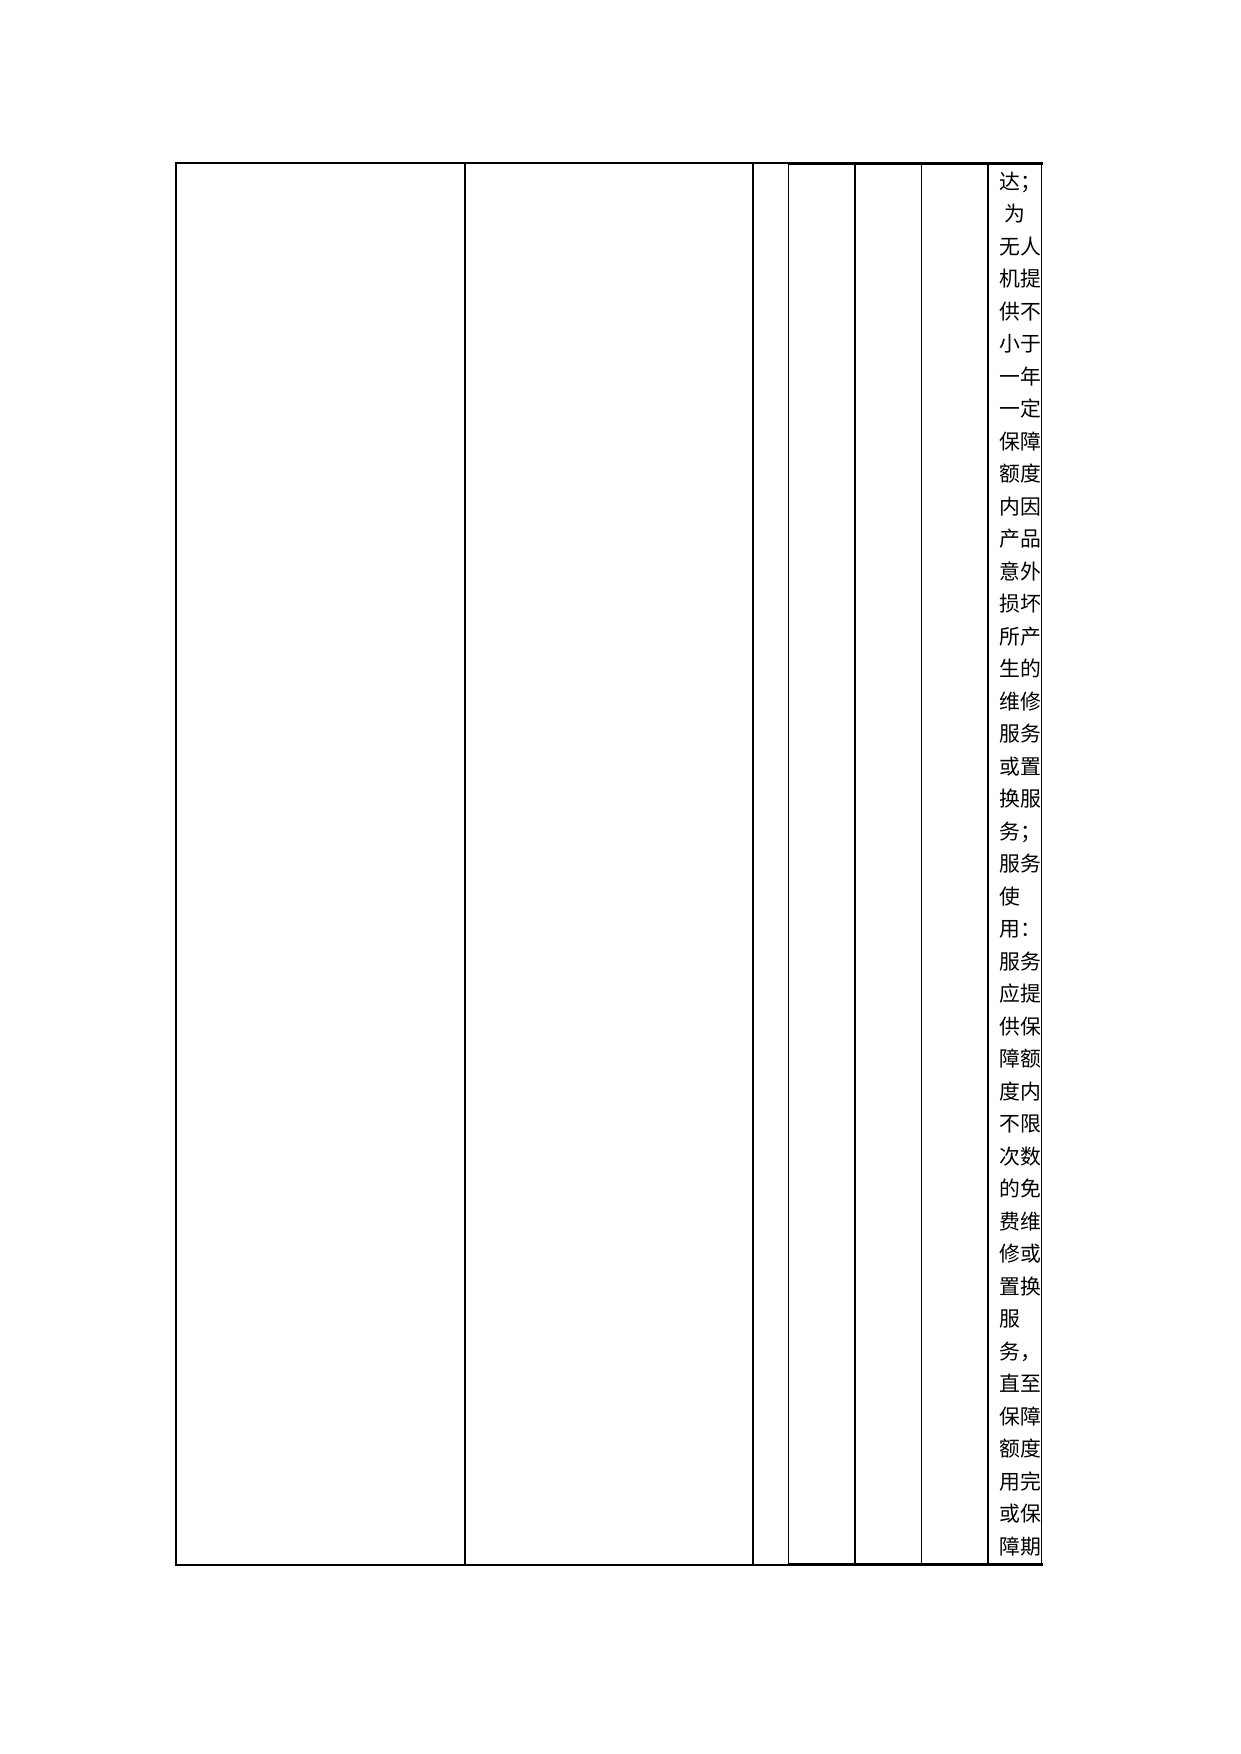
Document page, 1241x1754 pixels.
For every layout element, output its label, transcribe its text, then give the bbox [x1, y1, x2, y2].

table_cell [754, 164, 788, 1564]
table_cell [989, 165, 1041, 1563]
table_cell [922, 165, 987, 1563]
table_cell [466, 164, 752, 1564]
table_cell 1 [177, 164, 464, 1564]
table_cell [789, 165, 854, 1563]
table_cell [856, 165, 921, 1563]
